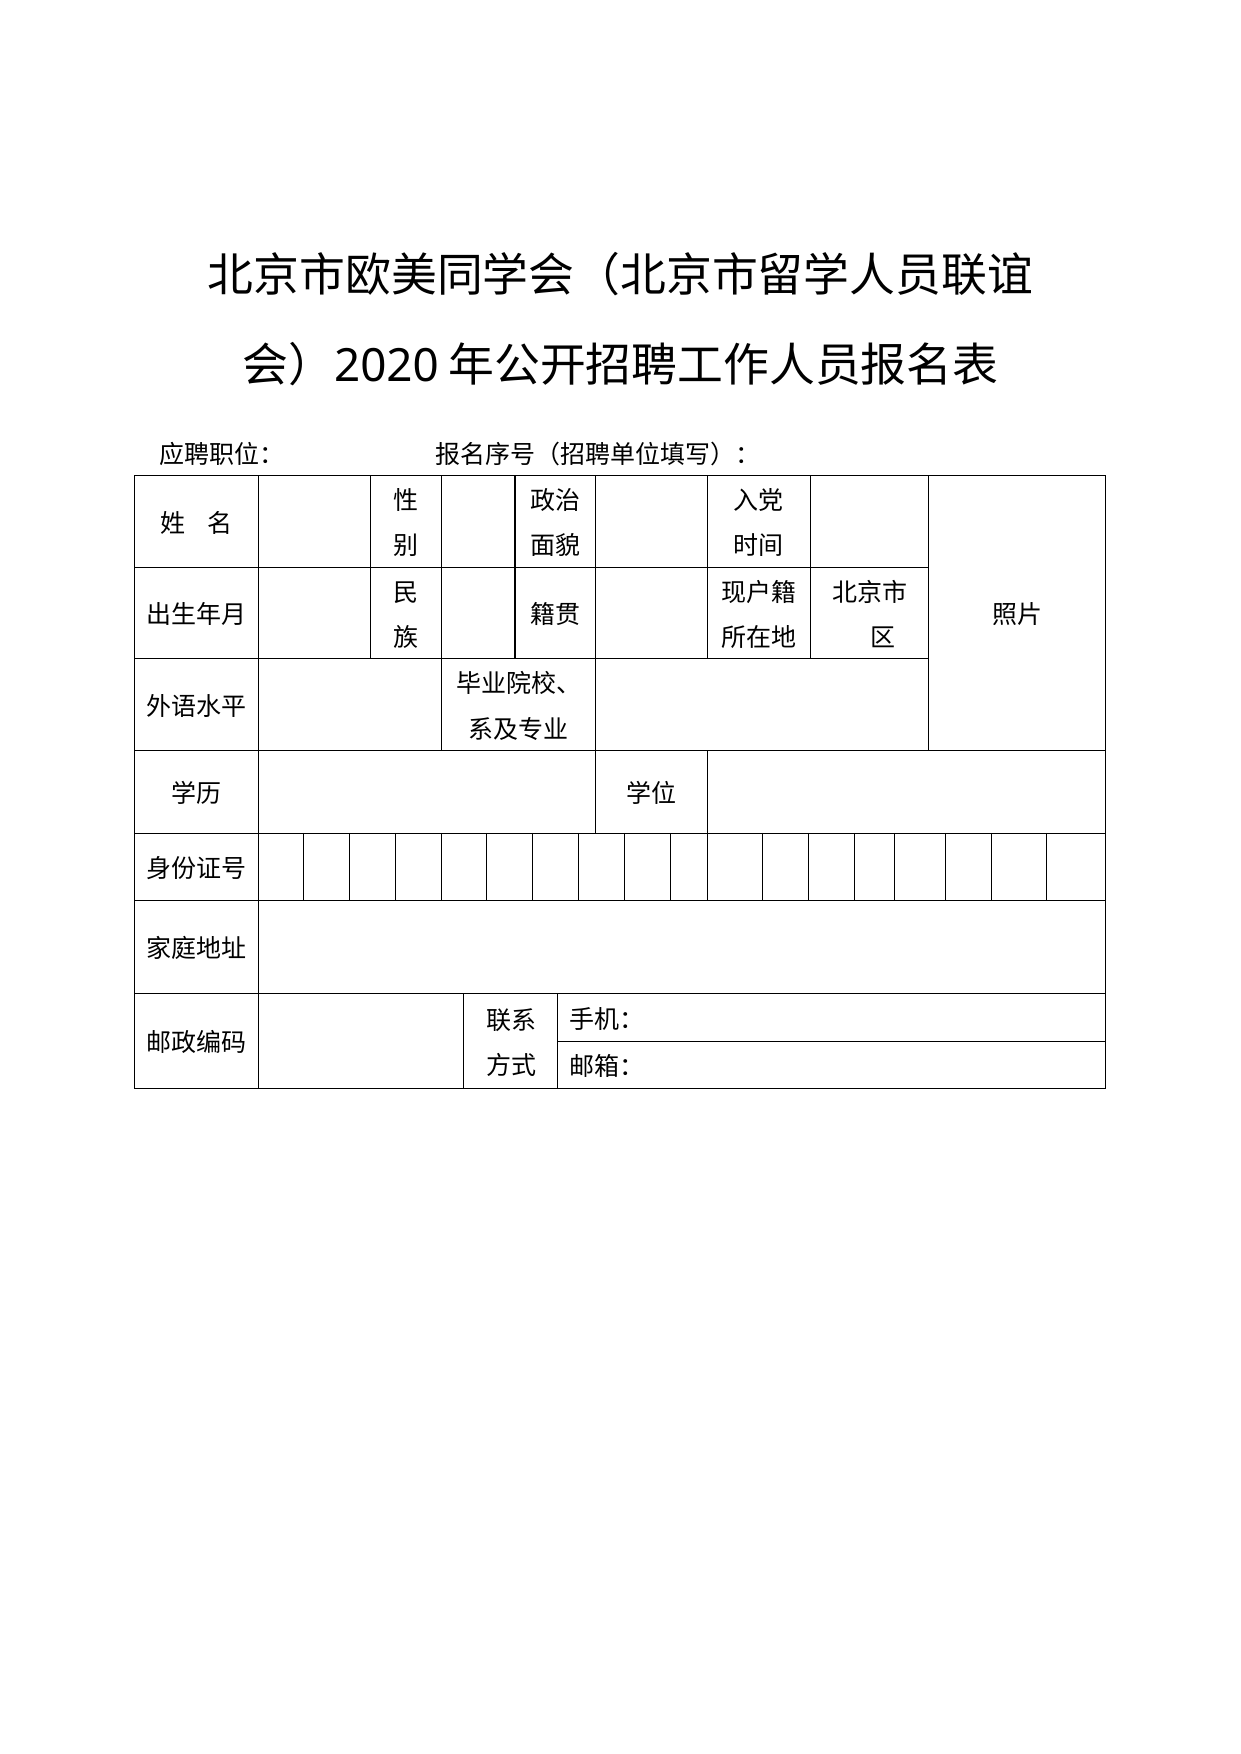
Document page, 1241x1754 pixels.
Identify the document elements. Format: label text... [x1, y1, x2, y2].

table_header 姓 名 [135, 476, 258, 567]
table_cell 籍贯 [516, 568, 595, 658]
table_header [596, 476, 707, 567]
table_cell [625, 834, 670, 900]
table_cell [855, 834, 894, 900]
table_cell [259, 659, 441, 750]
table_header 性别 [371, 476, 441, 567]
table_cell [442, 834, 486, 900]
table_cell 毕业院校、系及专业 [442, 659, 595, 750]
table_cell 现户籍所在地 [708, 568, 810, 658]
table_cell [946, 834, 991, 900]
table_cell 民族 [371, 568, 441, 658]
table_cell [533, 834, 578, 900]
table_header 政治 面貌 [516, 476, 595, 567]
table_cell [259, 751, 595, 833]
text 北京市欧美同学会（北京市留学人员联谊会）2020年公开招聘工作人员报名表 [159, 226, 1081, 407]
table_cell [596, 659, 928, 750]
table_cell [1047, 834, 1105, 900]
table_cell [350, 834, 395, 900]
table_cell [671, 834, 707, 900]
table_header 照片 [929, 476, 1105, 750]
table_cell 家庭地址 [135, 901, 258, 993]
table_cell 出生年月 [135, 568, 258, 658]
table_cell [259, 568, 370, 658]
text 应聘职位： 报名序号（招聘单位填写）： [159, 430, 1081, 475]
table_header 入党 时间 [708, 476, 810, 567]
table_cell [487, 834, 532, 900]
table_cell 外语水平 [135, 659, 258, 750]
table_cell [304, 834, 349, 900]
table_cell [259, 834, 303, 900]
table_cell [708, 751, 1105, 833]
table_cell [809, 834, 854, 900]
table_header [259, 476, 370, 567]
table_cell 联系 方式 [464, 994, 557, 1088]
table_cell [442, 568, 514, 658]
table_cell 身份证号 [135, 834, 258, 900]
table_cell [992, 834, 1046, 900]
table_cell [763, 834, 808, 900]
table_cell 邮政编码 [135, 994, 258, 1088]
table_cell [708, 834, 762, 900]
table_cell [259, 994, 463, 1088]
table_cell [396, 834, 441, 900]
table_cell 北京市 区 [811, 568, 928, 658]
table_cell [259, 901, 1105, 993]
table_cell 手机： [558, 994, 1105, 1041]
table_cell [895, 834, 945, 900]
table_cell 学历 [135, 751, 258, 833]
table_cell [579, 834, 624, 900]
table_header [811, 476, 928, 567]
table_header [442, 476, 514, 567]
table_cell 邮箱： [558, 1042, 1105, 1088]
table_cell [596, 568, 707, 658]
table_cell 学位 [596, 751, 707, 833]
